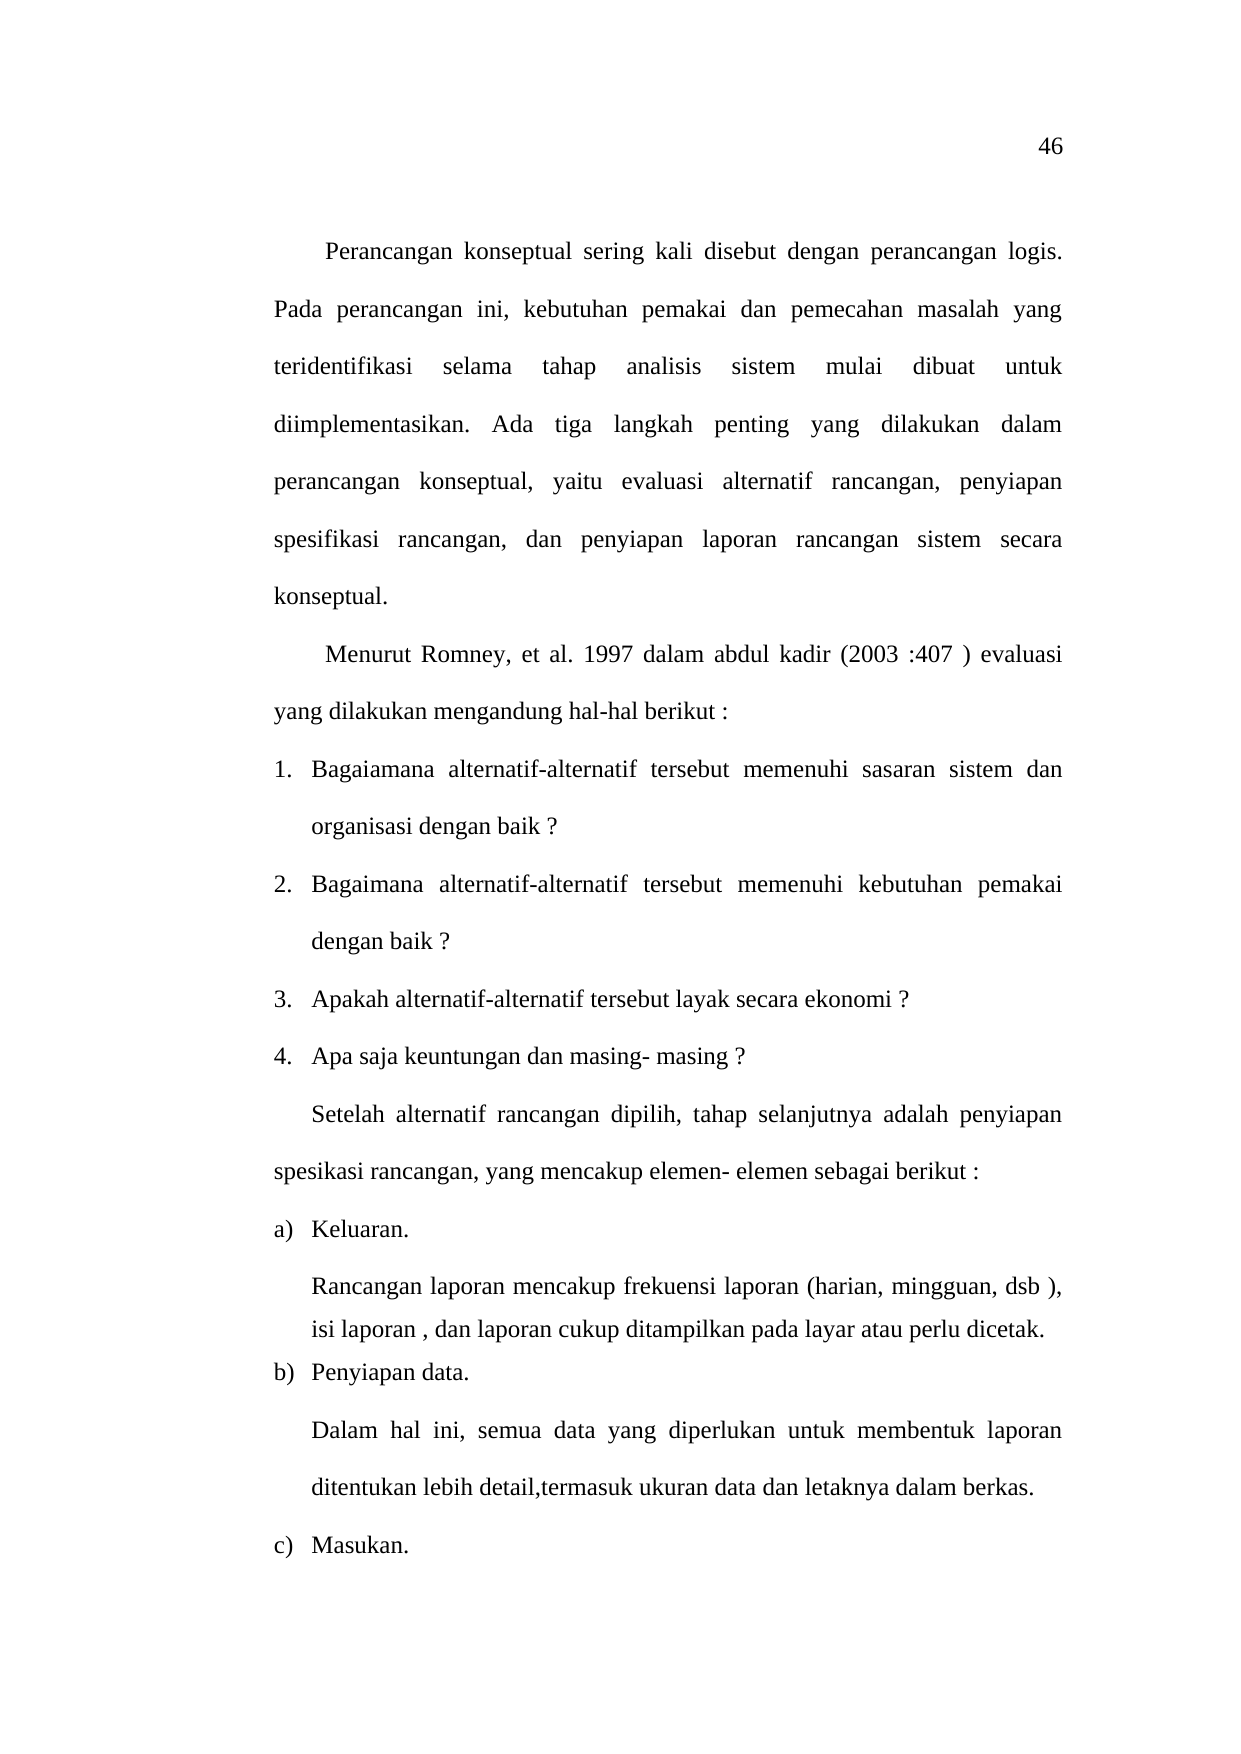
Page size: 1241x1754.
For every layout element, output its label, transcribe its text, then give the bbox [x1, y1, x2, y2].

text Dalam hal ini, semua data yang diperlukan untuk membentuk laporan ditentukan lebih detail,termasuk ukuran data dan letaknya dalam berkas. [311, 1415, 1063, 1501]
text Setelah alternatif rancangan dipilih, tahap selanjutnya adalah penyiapan spesikasi rancangan, yang mencakup elemen- elemen sebagai berikut : [274, 1099, 1063, 1185]
text Perancangan konseptual sering kali disebut dengan perancangan logis. Pada perancangan ini, kebutuhan pemakai dan pemecahan masalah yang teridentifikasi selama tahap analisis sistem mulai dibuat untuk diimplementasikan. Ada tiga langkah penting yang dilakukan dalam perancangan konseptual, yaitu evaluasi alternatif rancangan, penyiapan spesifikasi rancangan, dan penyiapan laporan rancangan sistem secara konseptual. [274, 236, 1063, 610]
text Rancangan laporan mencakup frekuensi laporan (harian, mingguan, dsb ), isi laporan , dan laporan cukup ditampilkan pada layar atau perlu dicetak. [311, 1271, 1063, 1343]
list Masukan. [274, 1530, 1063, 1559]
list Apa saja keuntungan dan masing- masing ? [274, 1041, 1063, 1070]
list Keluaran. [274, 1214, 1063, 1242]
text Menurut Romney, et al. 1997 dalam abdul kadir (2003 :407 ) evaluasi yang dilakukan mengandung hal-hal berikut : [274, 639, 1063, 725]
list Bagaimana alternatif-alternatif tersebut memenuhi kebutuhan pemakai dengan baik ? [274, 869, 1063, 955]
list Penyiapan data. [274, 1357, 1063, 1386]
list Apakah alternatif-alternatif tersebut layak secara ekonomi ? [274, 984, 1063, 1012]
list Bagaiamana alternatif-alternatif tersebut memenuhi sasaran sistem dan organisasi dengan baik ? [274, 754, 1063, 840]
